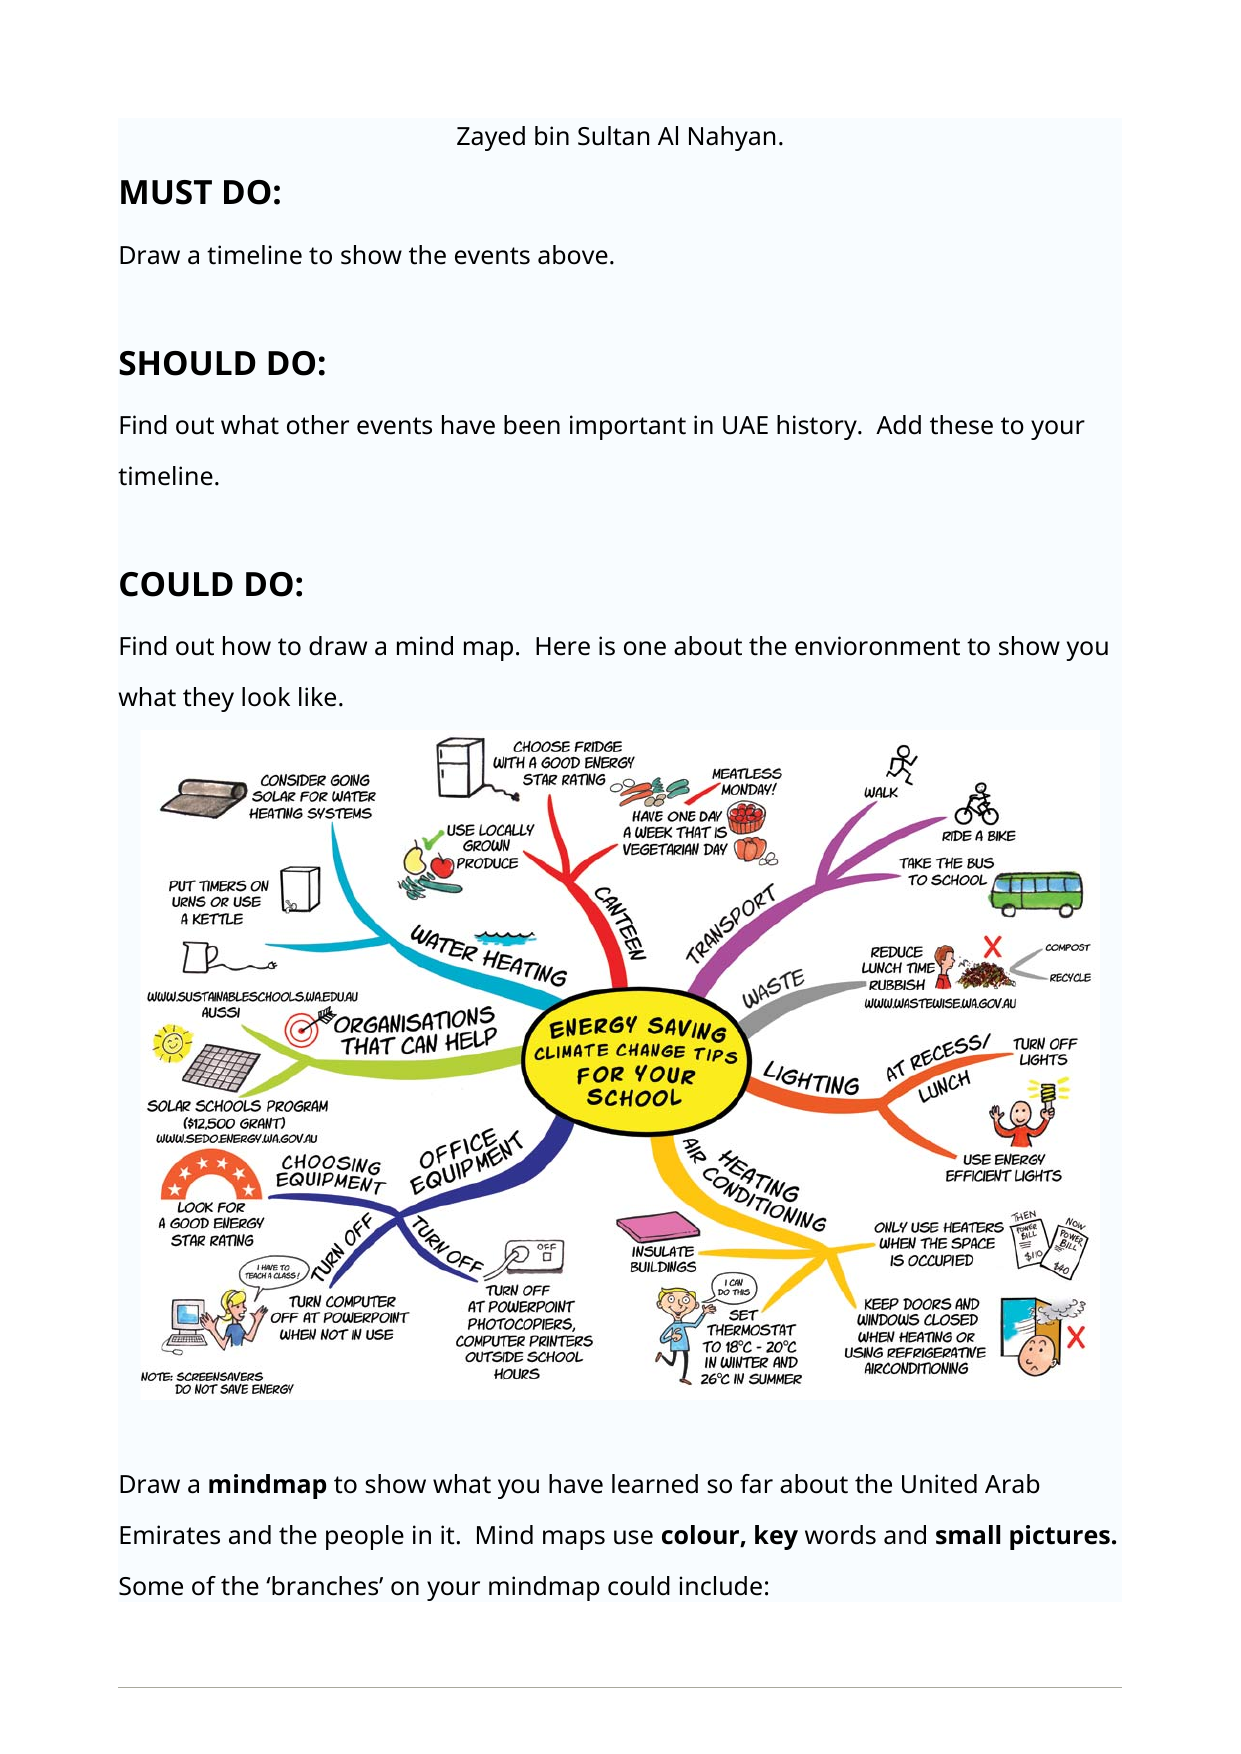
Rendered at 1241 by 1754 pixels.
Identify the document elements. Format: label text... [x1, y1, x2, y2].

text Find out how to draw a mind map. Here is one about the envioronment to show you what they look like. [118, 629, 1122, 714]
text Find out what other events have been important in UAE history. Add these to your timeline. [118, 407, 1122, 493]
text MUST DO: [118, 169, 1122, 214]
text SHOULD DO: [118, 339, 1122, 385]
text Draw a mindmap to show what you have learned so far about the United Arab Emirates and the people in it. Mind maps use colour, key words and small pictures. Some of the ‘branches’ on your mindmap could include: [118, 1466, 1122, 1602]
text Zayed bin Sultan Al Nahyan. [118, 118, 1122, 152]
text COULD DO: [118, 561, 1122, 606]
picture [140, 730, 1100, 1400]
text Draw a timeline to show the events above. [118, 237, 1122, 271]
